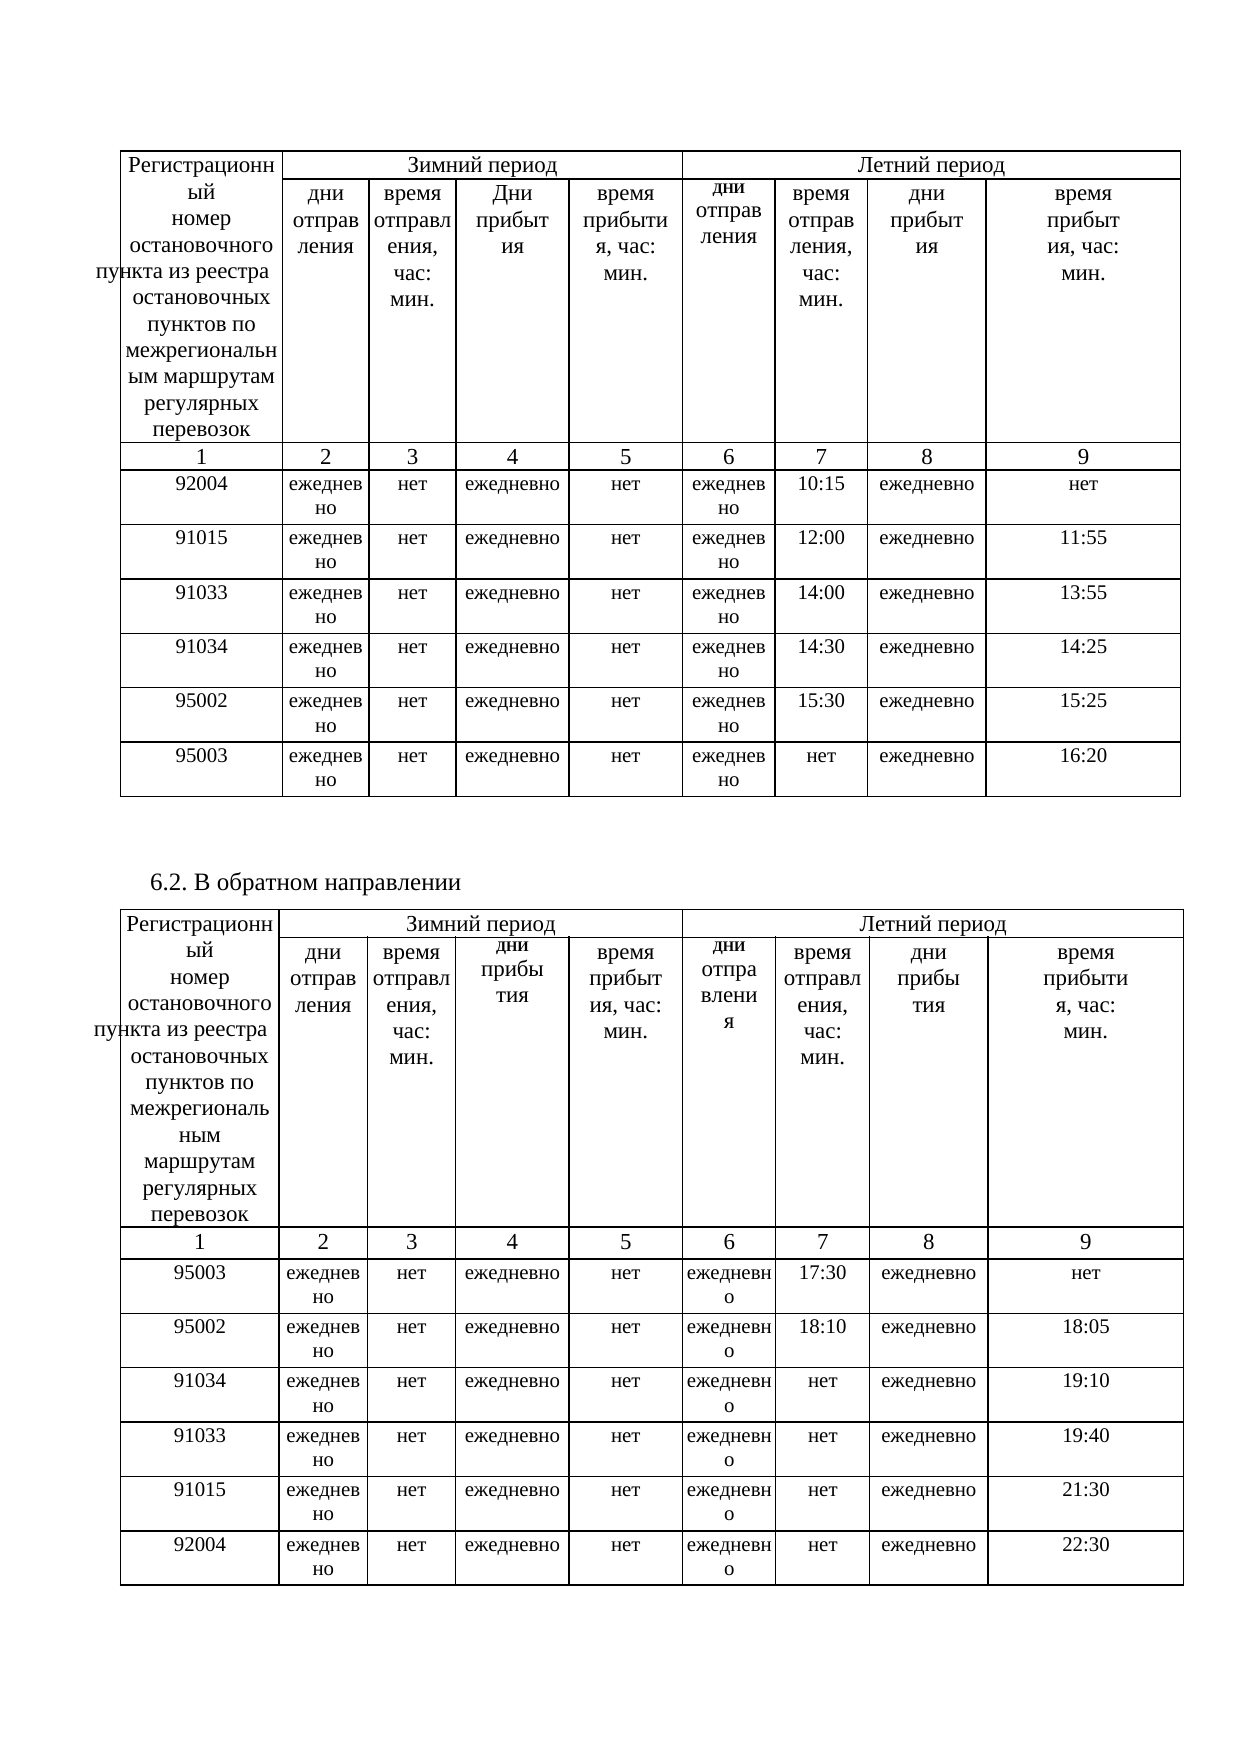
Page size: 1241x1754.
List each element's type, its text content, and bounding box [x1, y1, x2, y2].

table_cell ежедневно [457, 634, 568, 687]
table_cell ежедневно [683, 1423, 775, 1476]
table_cell 11:55 [987, 525, 1180, 578]
table_cell 91015 [121, 525, 282, 578]
table_cell ежедневно [283, 743, 368, 796]
table_cell 14:00 [776, 580, 867, 632]
table_cell ДНИ отпра влени я [683, 938, 775, 1226]
table_cell нет [570, 1532, 682, 1584]
table_cell ежедневно [870, 1260, 987, 1312]
table_cell 6 [683, 1228, 775, 1258]
table_cell 8 [870, 1228, 987, 1258]
table_cell нет [570, 525, 682, 578]
table_cell 1 [121, 443, 282, 469]
table_cell нет [370, 743, 455, 796]
table_cell дни прибы тия [870, 938, 987, 1226]
table_cell 7 [776, 1228, 869, 1258]
table_cell нет [776, 1423, 869, 1476]
table_cell 15:25 [987, 688, 1180, 741]
table_cell 91034 [121, 1368, 278, 1421]
table_cell 91015 [121, 1477, 278, 1530]
table_cell нет [776, 1532, 869, 1584]
table_cell 2 [283, 443, 368, 469]
table_cell ежедневно [280, 1368, 367, 1421]
table_cell ежедневно [683, 688, 774, 741]
table_cell ежедневно [457, 580, 568, 632]
table_header Летний период [683, 152, 1180, 178]
table_cell нет [989, 1260, 1183, 1312]
table_cell ежедневно [457, 688, 568, 741]
table_cell ежедневно [280, 1423, 367, 1476]
table_cell ежедневно [683, 1314, 775, 1367]
table_cell нет [370, 634, 455, 687]
table_header Регистрационный номер остановочного пункта из реестра остановочных пунктов по межрегиональным маршрутам регулярных перевозок [121, 152, 282, 441]
table_cell 95003 [121, 1260, 278, 1312]
table_cell 2 [280, 1228, 367, 1258]
table_cell 19:40 [989, 1423, 1183, 1476]
table_cell ежедневно [457, 743, 568, 796]
table_cell 12:00 [776, 525, 867, 578]
table_cell время отправ ления, час: мин. [776, 180, 867, 441]
table_cell нет [776, 743, 867, 796]
table_cell ежедневно [456, 1532, 568, 1584]
table_cell время прибыти я, час: мин. [570, 180, 682, 441]
table_cell нет [368, 1423, 455, 1476]
table_cell 18:10 [776, 1314, 869, 1367]
table_cell нет [368, 1260, 455, 1312]
table_cell ежедневно [870, 1532, 987, 1584]
table_cell 91033 [121, 580, 282, 632]
table_cell 1 [121, 1228, 278, 1258]
table_cell дни прибыт ия [868, 180, 985, 441]
table_cell ежедневно [683, 1477, 775, 1530]
table_cell 95002 [121, 1314, 278, 1367]
table_cell нет [370, 688, 455, 741]
table_cell ежедневно [456, 1314, 568, 1367]
table_cell 9 [987, 443, 1180, 469]
table_cell 17:30 [776, 1260, 869, 1312]
table_cell ежедневно [683, 1260, 775, 1312]
table_cell ежедневно [457, 525, 568, 578]
table_cell нет [368, 1368, 455, 1421]
table_cell нет [776, 1477, 869, 1530]
table_cell 8 [868, 443, 985, 469]
table_cell время прибыт ия, час: мин. [987, 180, 1180, 441]
table_cell ежедневно [868, 634, 985, 687]
table_cell ежедневно [283, 634, 368, 687]
table_cell ежедневно [280, 1477, 367, 1530]
table_cell 4 [457, 443, 568, 469]
table_cell время отправл ения, час: мин. [368, 938, 455, 1226]
table_cell ежедневно [683, 580, 774, 632]
table_cell ежедневно [456, 1368, 568, 1421]
table_cell ежедневно [868, 525, 985, 578]
table_cell ежедневно [683, 525, 774, 578]
table_cell время отправл ения, час: мин. [370, 180, 455, 441]
table_header Регистрационный номер остановочного пункта из реестра остановочных пунктов по межрегиональным маршрутам регулярных перевозок [121, 910, 278, 1226]
table_cell нет [570, 1368, 682, 1421]
table_cell ежедневно [870, 1477, 987, 1530]
table_cell ежедневно [456, 1477, 568, 1530]
table_cell время прибыт ия, час: мин. [570, 938, 682, 1226]
table_cell ежедневно [457, 471, 568, 524]
table_cell 6 [683, 443, 774, 469]
table_cell ежедневно [683, 634, 774, 687]
table_cell нет [370, 471, 455, 524]
table_cell ежедневно [280, 1260, 367, 1312]
table_cell ежедневно [870, 1314, 987, 1367]
table_cell ежедневно [870, 1368, 987, 1421]
table_cell 7 [776, 443, 867, 469]
table_cell ДНИ отправ ления [683, 180, 774, 441]
table_cell 14:25 [987, 634, 1180, 687]
table_cell нет [570, 1314, 682, 1367]
table_cell время прибыти я, час: мин. [989, 938, 1183, 1226]
table_cell 19:10 [989, 1368, 1183, 1421]
table_cell 91034 [121, 634, 282, 687]
table_cell ежедневно [283, 525, 368, 578]
table_cell 3 [370, 443, 455, 469]
table_cell 22:30 [989, 1532, 1183, 1584]
table_cell 95002 [121, 688, 282, 741]
table_cell 21:30 [989, 1477, 1183, 1530]
table_cell нет [570, 580, 682, 632]
table_cell время отправл ения, час: мин. [776, 938, 869, 1226]
table_cell дни отправ ления [280, 938, 367, 1226]
table_cell нет [368, 1477, 455, 1530]
table_cell ежедневно [283, 471, 368, 524]
table_cell ежедневно [283, 688, 368, 741]
table_cell 92004 [121, 471, 282, 524]
table_cell ежедневно [283, 580, 368, 632]
table_cell 3 [368, 1228, 455, 1258]
table_cell ежедневно [870, 1423, 987, 1476]
table_cell нет [570, 634, 682, 687]
table_cell ежедневно [456, 1260, 568, 1312]
table_cell ежедневно [868, 580, 985, 632]
table_cell ежедневно [683, 1368, 775, 1421]
table_cell нет [570, 743, 682, 796]
table_cell нет [370, 525, 455, 578]
table_cell нет [570, 688, 682, 741]
table_cell 18:05 [989, 1314, 1183, 1367]
table_header Летний период [683, 910, 1183, 936]
table_cell 4 [456, 1228, 568, 1258]
table_cell ежедневно [280, 1532, 367, 1584]
table_cell 92004 [121, 1532, 278, 1584]
table_cell 16:20 [987, 743, 1180, 796]
table_cell ежедневно [683, 1532, 775, 1584]
table_cell ежедневно [868, 743, 985, 796]
table_cell 91033 [121, 1423, 278, 1476]
table_cell Дни прибыт ия [457, 180, 568, 441]
table_cell ежедневно [456, 1423, 568, 1476]
table_cell ежедневно [683, 471, 774, 524]
table_cell нет [570, 1477, 682, 1530]
table_cell нет [987, 471, 1180, 524]
table_cell нет [570, 1423, 682, 1476]
table_cell дни отправ ления [283, 180, 368, 441]
table_cell нет [570, 471, 682, 524]
table_cell ежедневно [683, 743, 774, 796]
text 6.2. В обратном направлении [150, 867, 1090, 896]
table_header Зимний период [280, 910, 682, 936]
table_cell ежедневно [280, 1314, 367, 1367]
table_cell ежедневно [868, 688, 985, 741]
table_cell 14:30 [776, 634, 867, 687]
table_cell 13:55 [987, 580, 1180, 632]
table_cell 95003 [121, 743, 282, 796]
table_cell 15:30 [776, 688, 867, 741]
table_cell нет [370, 580, 455, 632]
table_cell нет [368, 1314, 455, 1367]
table_cell нет [368, 1532, 455, 1584]
table_cell ежедневно [868, 471, 985, 524]
table_cell нет [776, 1368, 869, 1421]
table_cell 10:15 [776, 471, 867, 524]
table_cell 9 [989, 1228, 1183, 1258]
table_cell 5 [570, 1228, 682, 1258]
table_header Зимний период [283, 152, 682, 178]
table_cell 5 [570, 443, 682, 469]
table_cell нет [570, 1260, 682, 1312]
table_cell ДНИ прибы тия [456, 938, 568, 1226]
